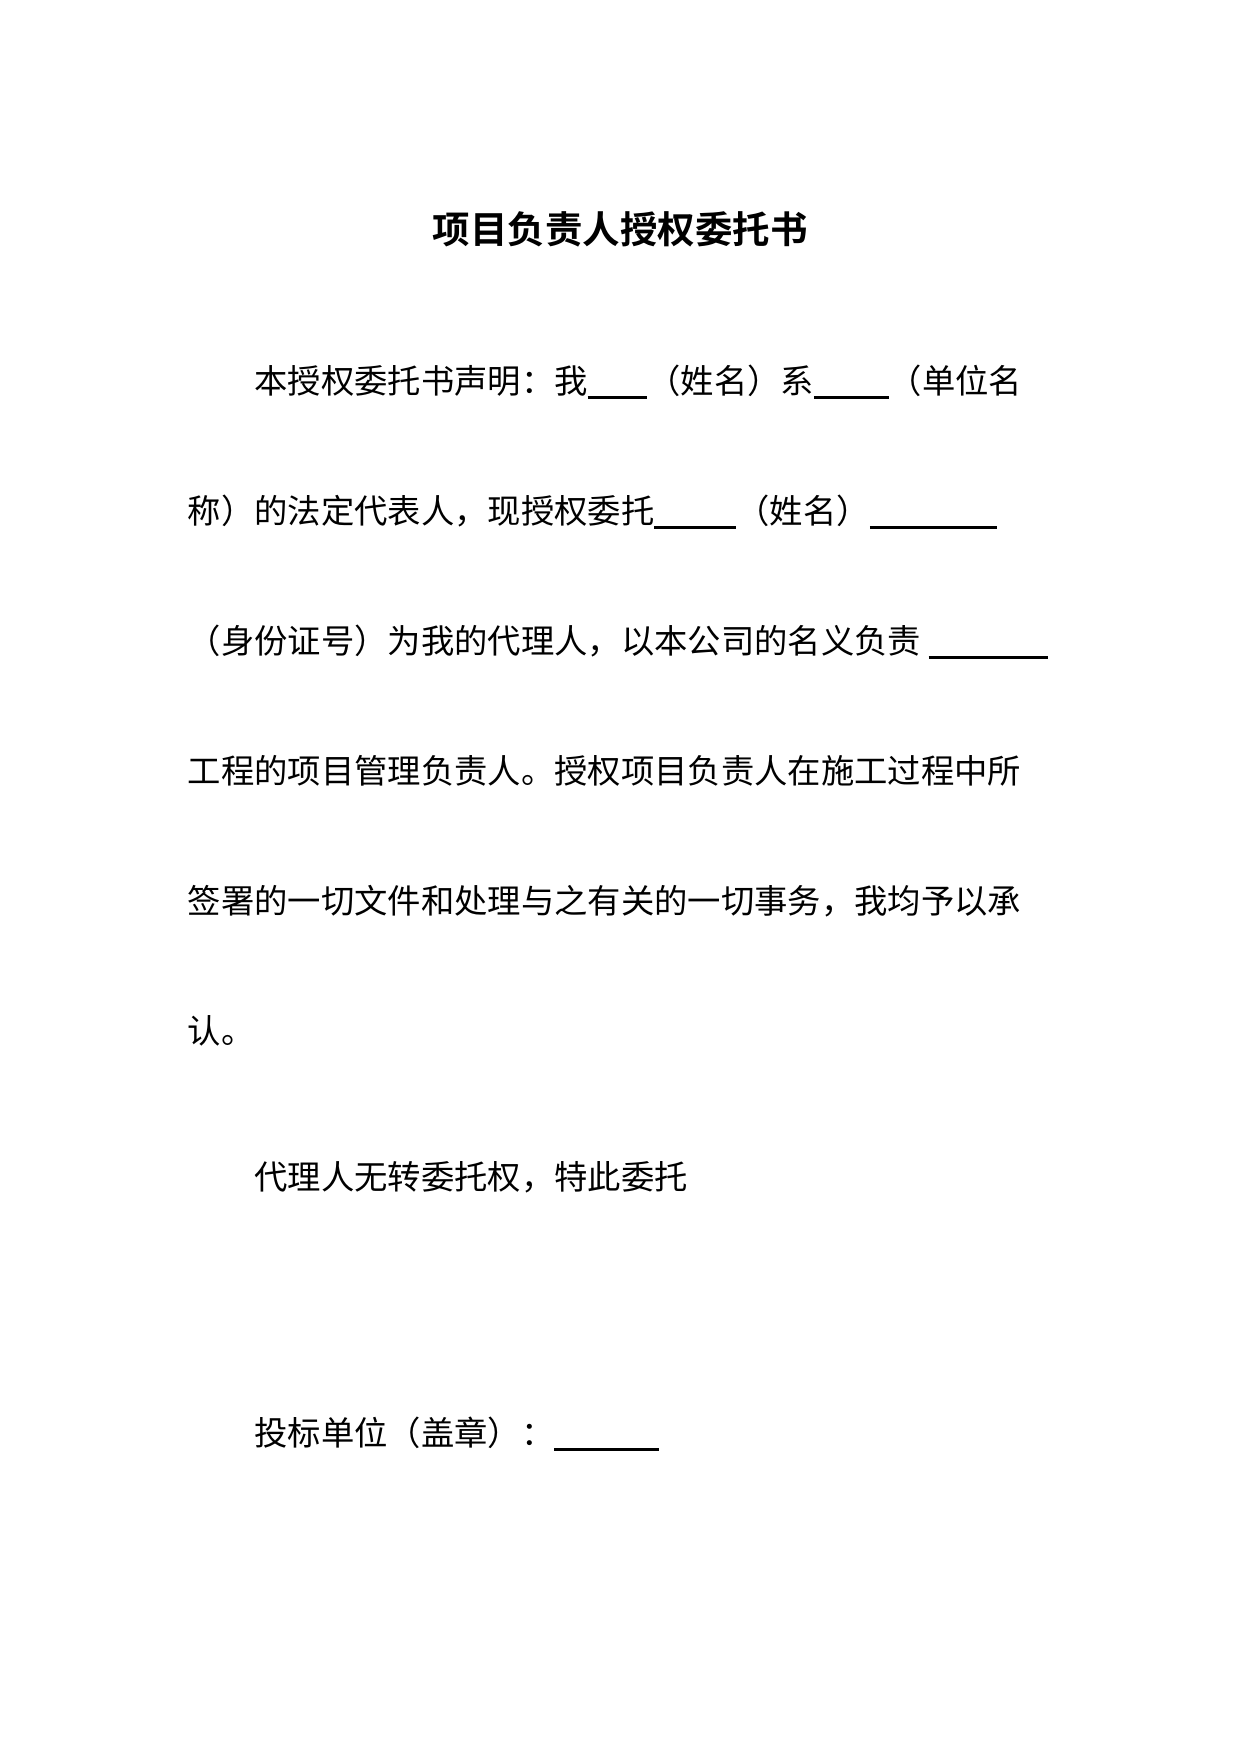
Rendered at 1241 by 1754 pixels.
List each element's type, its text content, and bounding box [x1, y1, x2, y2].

text 本授权委托书声明：我 （姓名）系 （单位名称）的法定代表人，现授权委托 （姓名） （身份证号）为我的代理人，以本公司的名义负责 工程的项目管理负责人。授权项目负责人在施工过程中所签署的一切文件和处理与之有关的一切事务，我均予以承认。 [187, 346, 1053, 1061]
text 投标单位（盖章）： [187, 1399, 1053, 1464]
text 项目负责人授权委托书 [187, 194, 1053, 259]
text 代理人无转委托权，特此委托 [187, 1142, 1053, 1207]
